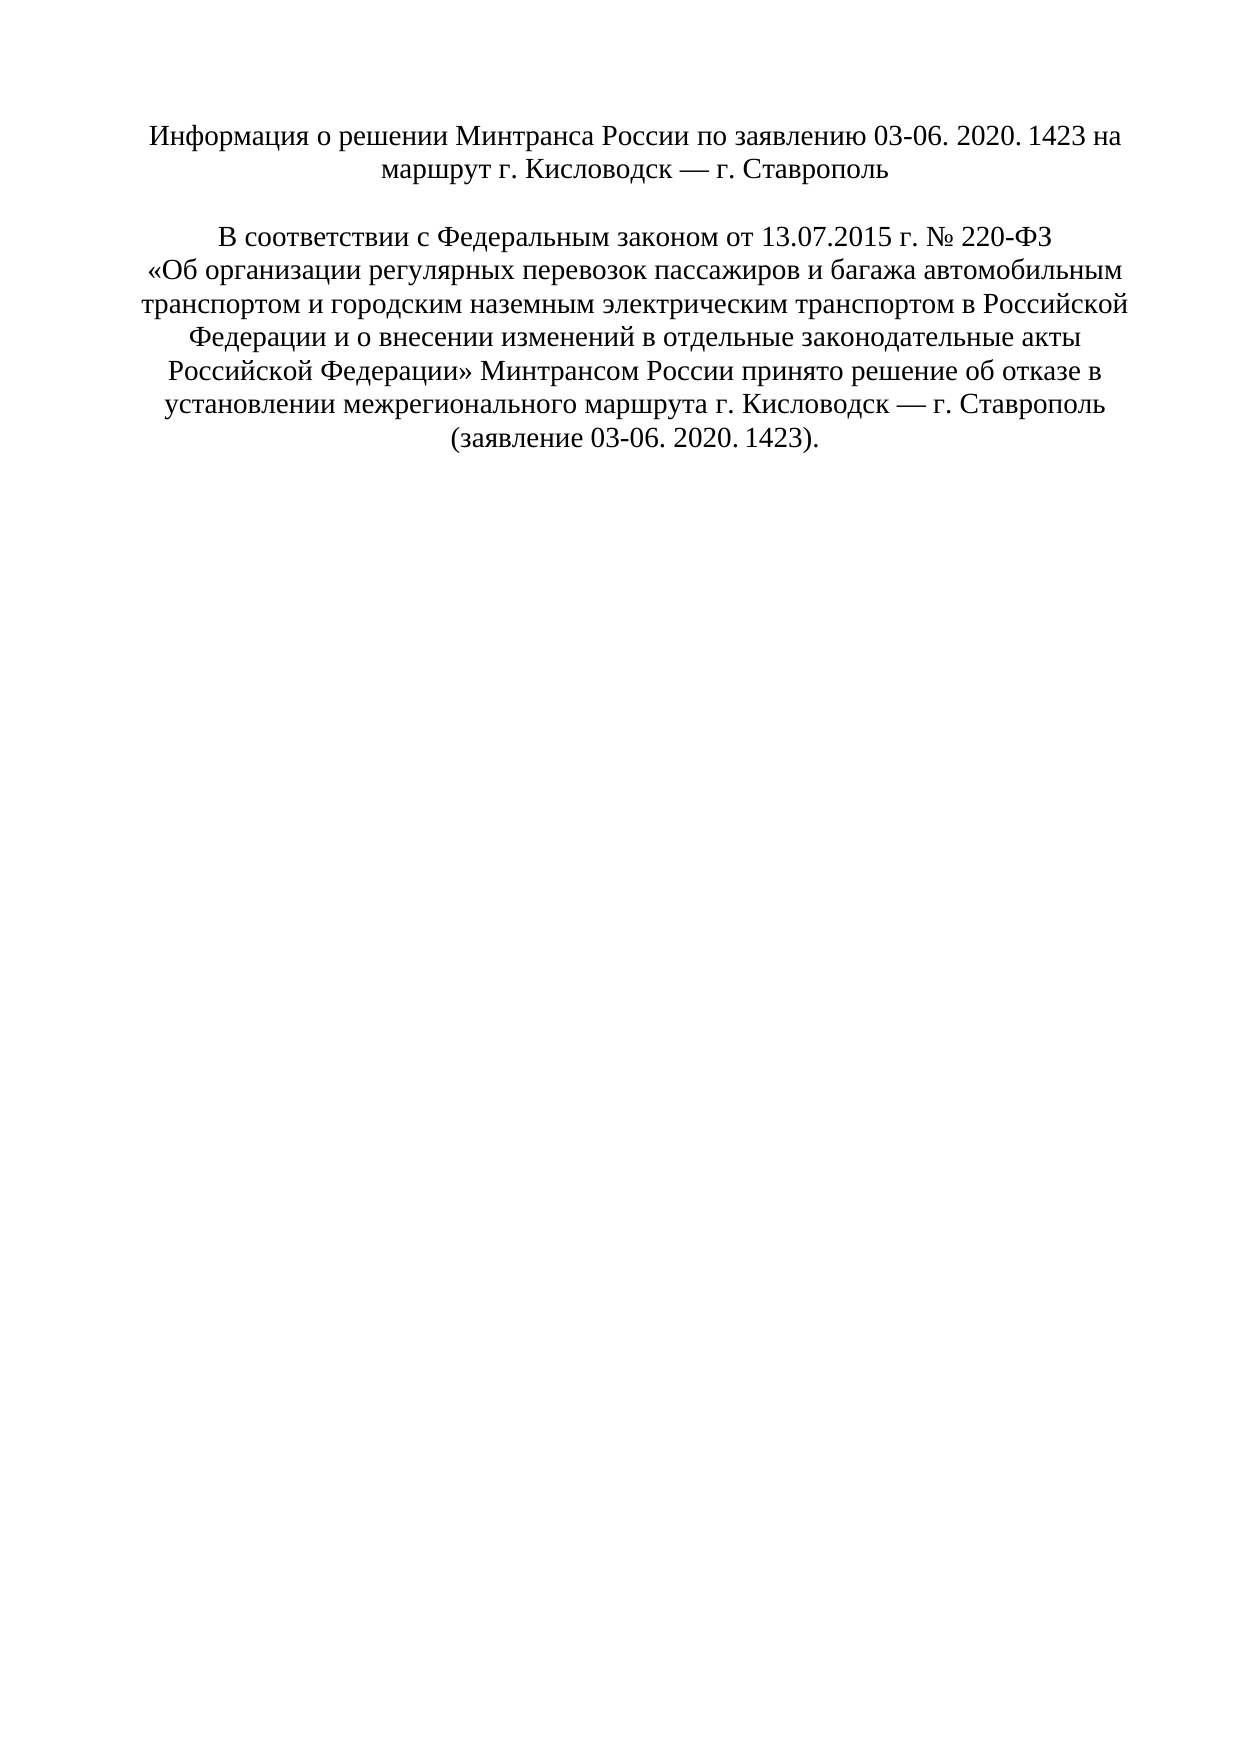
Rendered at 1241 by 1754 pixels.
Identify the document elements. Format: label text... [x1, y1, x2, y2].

text Информация о решении Минтранса России по заявлению 03-06. 2020. 1423 на маршрут г. Кисловодск — г. Ставрополь [118, 118, 1152, 185]
text В соответствии с Федеральным законом от 13.07.2015 г. № 220-ФЗ «Об организации регулярных перевозок пассажиров и багажа автомобильным транспортом и городским наземным электрическим транспортом в Российской Федерации и о внесении изменений в отдельные законодательные акты Российской Федерации» Минтрансом России принято решение об отказе в установлении межрегионального маршрута г. Кисловодск — г. Ставрополь (заявление 03-06. 2020. 1423). [118, 219, 1152, 453]
